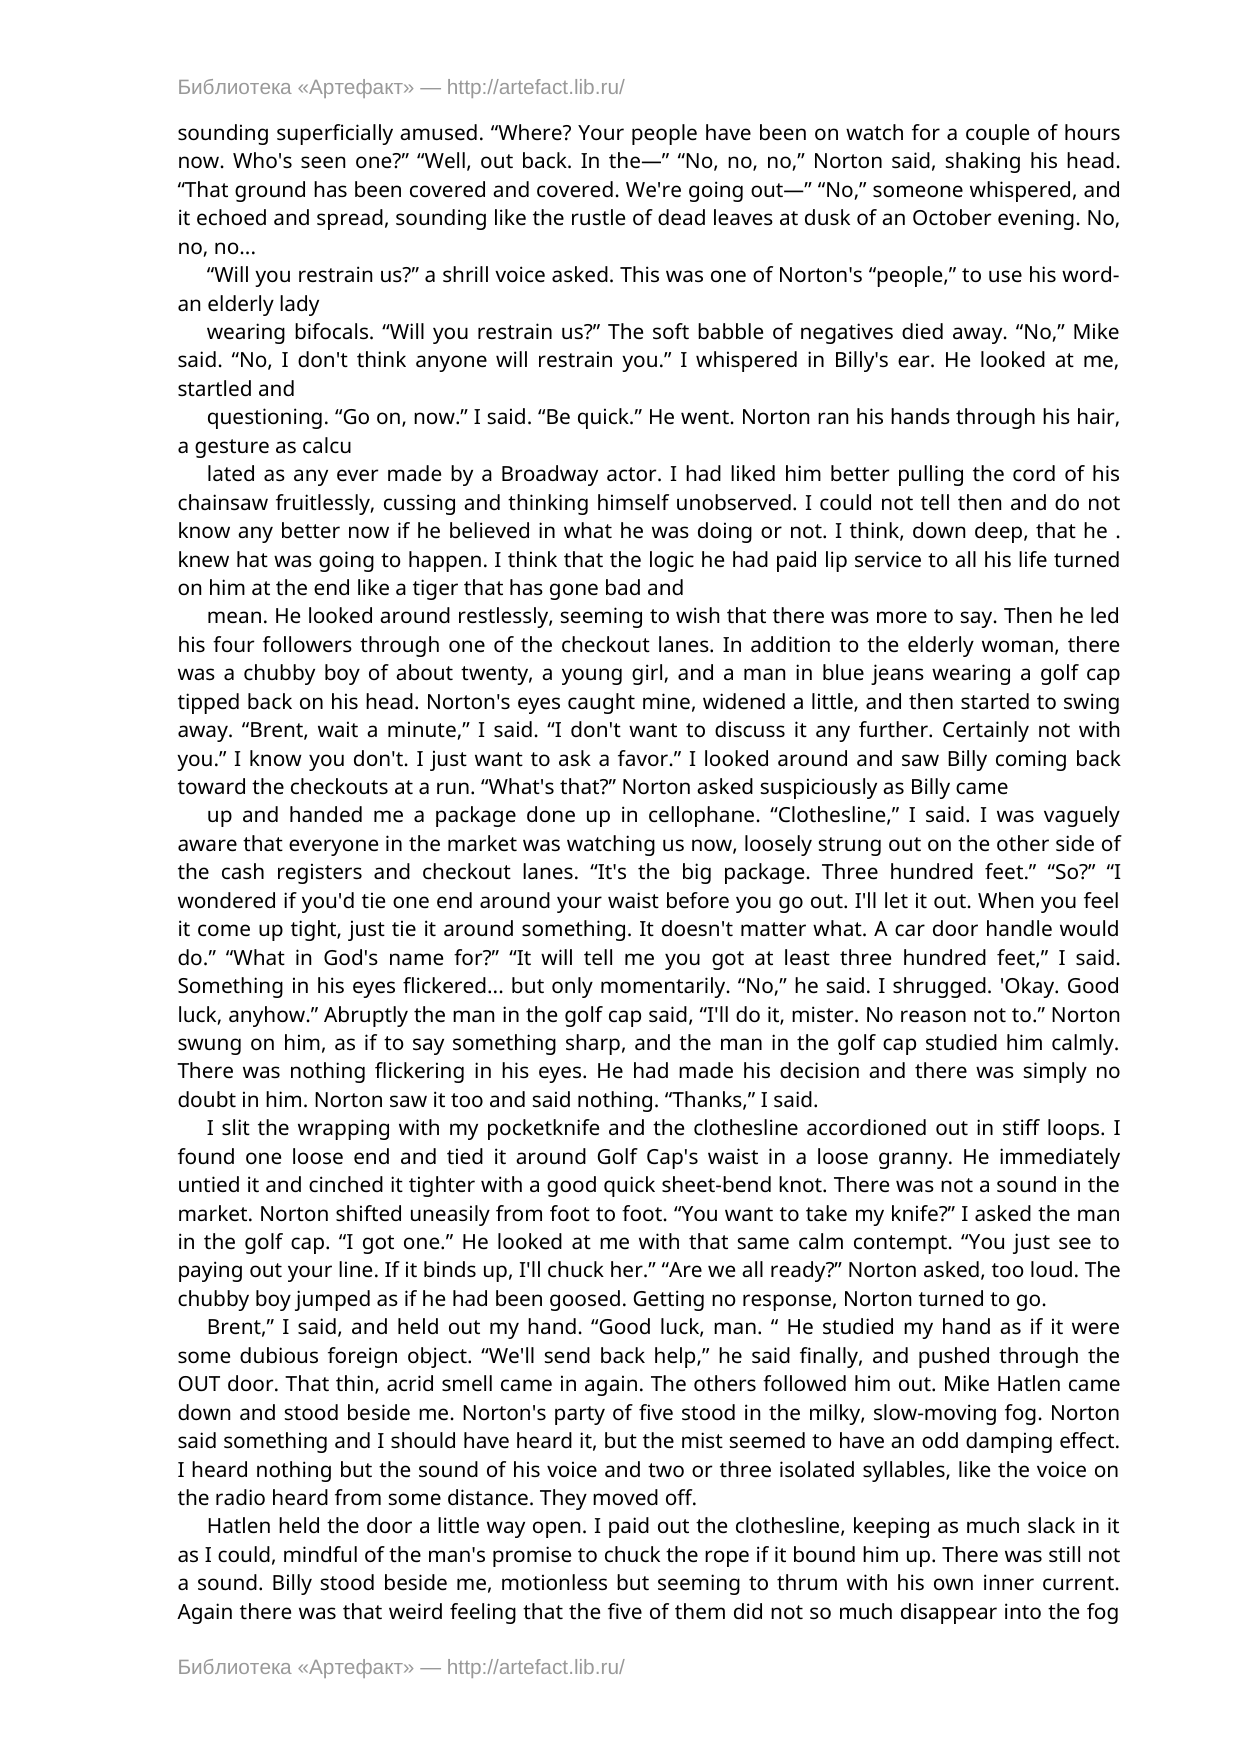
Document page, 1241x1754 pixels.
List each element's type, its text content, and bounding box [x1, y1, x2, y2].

text I slit the wrapping with my pocketknife and the clothesline accordioned out in stiff loops. I found one loose end and tied it around Golf Cap's waist in a loose granny. He immediately untied it and cinched it tighter with a good quick sheet-bend knot. There was not a sound in the market. Norton shifted uneasily from foot to foot. “You want to take my knife?” I asked the man in the golf cap. “I got one.” He looked at me with that same calm contempt. “You just see to paying out your line. If it binds up, I'll chuck her.” “Are we all ready?” Norton asked, too loud. The chubby boy jumped as if he had been goosed. Getting no response, Norton turned to go. [177, 1113, 1122, 1312]
text Brent,” I said, and held out my hand. “Good luck, man. “ He studied my hand as if it were some dubious foreign object. “We'll send back help,” he said finally, and pushed through the OUT door. That thin, acrid smell came in again. The others followed him out. Mike Hatlen came down and stood beside me. Norton's party of five stood in the milky, slow-moving fog. Norton said something and I should have heard it, but the mist seemed to have an odd damping effect. I heard nothing but the sound of his voice and two or three isolated syllables, like the voice on the radio heard from some distance. They moved off. [177, 1312, 1122, 1512]
text lated as any ever made by a Broadway actor. I had liked him better pulling the cord of his chainsaw fruitlessly, cussing and thinking himself unobserved. I could not tell then and do not know any better now if he believed in what he was doing or not. I think, down deep, that he . knew hat was going to happen. I think that the logic he had paid lip service to all his life turned on him at the end like a tiger that has gone bad and [177, 459, 1122, 602]
text wearing bifocals. “Will you restrain us?” The soft babble of negatives died away. “No,” Mike said. “No, I don't think anyone will restrain you.” I whispered in Billy's ear. He looked at me, startled and [177, 317, 1122, 402]
text “Will you restrain us?” a shrill voice asked. This was one of Norton's “people,” to use his word-an elderly lady [177, 260, 1122, 317]
text up and handed me a package done up in cellophane. “Clothesline,” I said. I was vaguely aware that everyone in the market was watching us now, loosely strung out on the other side of the cash registers and checkout lanes. “It's the big package. Three hundred feet.” “So?” “I wondered if you'd tie one end around your waist before you go out. I'll let it out. When you feel it come up tight, just tie it around something. It doesn't matter what. A car door handle would do.” “What in God's name for?” “It will tell me you got at least three hundred feet,” I said. Something in his eyes flickered... but only momentarily. “No,” he said. I shrugged. 'Okay. Good luck, anyhow.” Abruptly the man in the golf cap said, “I'll do it, mister. No reason not to.” Norton swung on him, as if to say something sharp, and the man in the golf cap studied him calmly. There was nothing flickering in his eyes. He had made his decision and there was simply no doubt in him. Norton saw it too and said nothing. “Thanks,” I said. [177, 801, 1122, 1113]
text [177, 118, 1122, 260]
text mean. He looked around restlessly, seeming to wish that there was more to say. Then he led his four followers through one of the checkout lanes. In addition to the elderly woman, there was a chubby boy of about twenty, a young girl, and a man in blue jeans wearing a golf cap tipped back on his head. Norton's eyes caught mine, widened a little, and then started to swing away. “Brent, wait a minute,” I said. “I don't want to discuss it any further. Certainly not with you.” I know you don't. I just want to ask a favor.” I looked around and saw Billy coming back toward the checkouts at a run. “What's that?” Norton asked suspiciously as Billy came [177, 602, 1122, 801]
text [177, 1512, 1122, 1625]
text questioning. “Go on, now.” I said. “Be quick.” He went. Norton ran his hands through his hair, a gesture as calcu [177, 402, 1122, 459]
